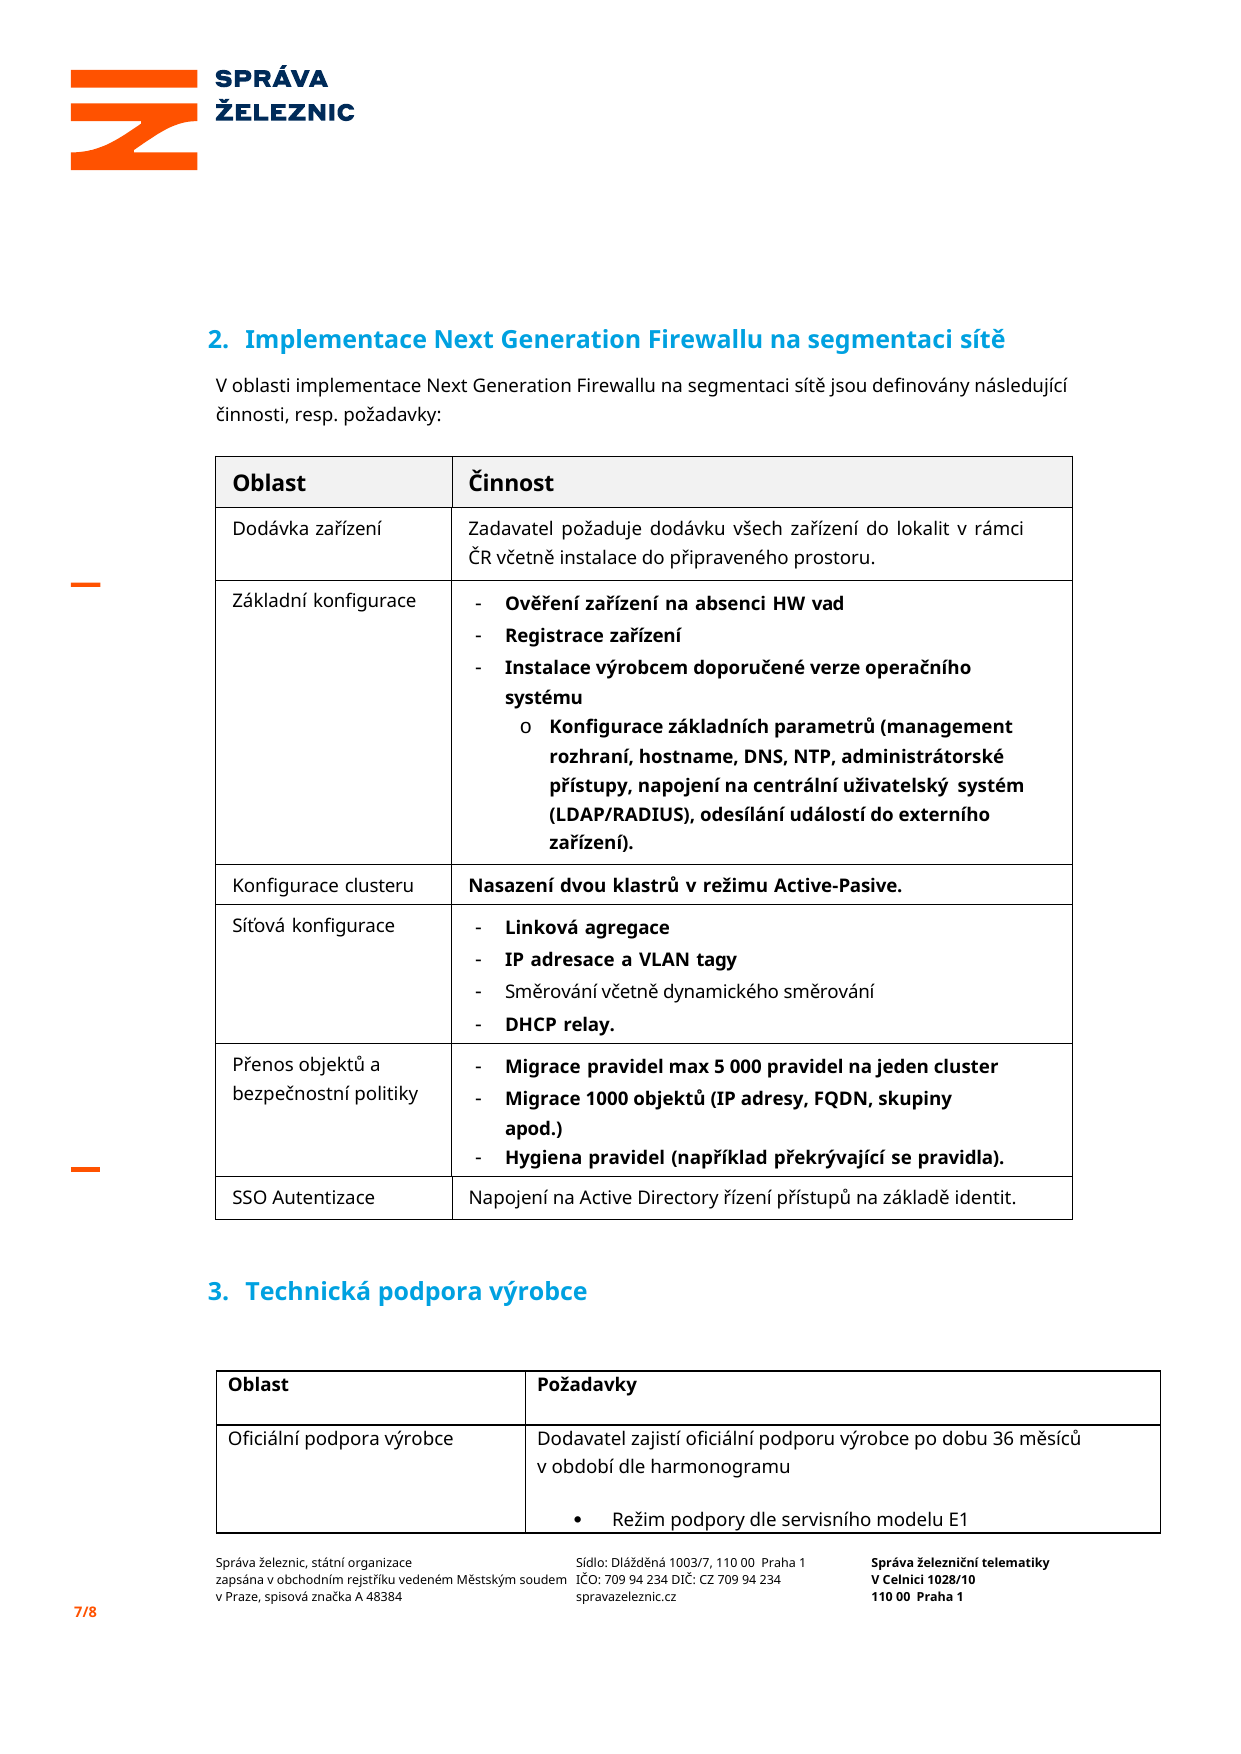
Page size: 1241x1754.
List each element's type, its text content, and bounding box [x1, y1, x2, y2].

table_cell Zadavatel požaduje dodávku všech zařízení do lokalit v rámci ČR včetně instalace do připraveného prostoru. [452, 508, 1072, 579]
text V oblasti implementace Next Generation Firewallu na segmentaci sítě jsou definovány následující činnosti, resp. požadavky: [216, 372, 1087, 427]
table_cell SSO Autentizace [216, 1177, 452, 1219]
table_header Požadavky [526, 1372, 1160, 1424]
table_cell Dodávka zařízení [216, 508, 451, 579]
subtitle Technická podpora výrobce [208, 1273, 1122, 1307]
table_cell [217, 1426, 525, 1532]
table_cell Ověření zařízení na absenci HW vad Registrace zařízení Instalace výrobcem doporučené verze operačního systému Konfigurace základních parametrů (management rozhraní, hostname, DNS, NTP, administrátorské přístupy, napojení na centrální uživatelský systém (LDAP/RADIUS), odesílání událostí do externího zařízení). [452, 581, 1072, 864]
table_cell Základní konfigurace [216, 581, 451, 864]
table_cell Nasazení dvou klastrů v režimu Active-Pasive. [452, 865, 1072, 904]
subtitle Implementace Next Generation Firewallu na segmentaci sítě [208, 322, 1122, 356]
table_header Oblast [217, 1372, 525, 1424]
table_cell Konfigurace clusteru [216, 865, 451, 904]
table_cell Linková agregace IP adresace a VLAN tagy Směrování včetně dynamického směrování DHCP relay. [452, 905, 1072, 1043]
table_cell Migrace pravidel max 5 000 pravidel na jeden cluster Migrace 1000 objektů (IP adresy, FQDN, skupiny apod.) Hygiena pravidel (například překrývající se pravidla). [452, 1044, 1072, 1176]
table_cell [526, 1426, 1160, 1532]
table_header Činnost [453, 457, 1072, 507]
table_cell Napojení na Active Directory řízení přístupů na základě identit. [453, 1177, 1072, 1219]
table_header Oblast [216, 457, 452, 507]
table_cell Přenos objektů a bezpečnostní politiky [216, 1044, 451, 1176]
table_cell Síťová konfigurace [216, 905, 451, 1043]
